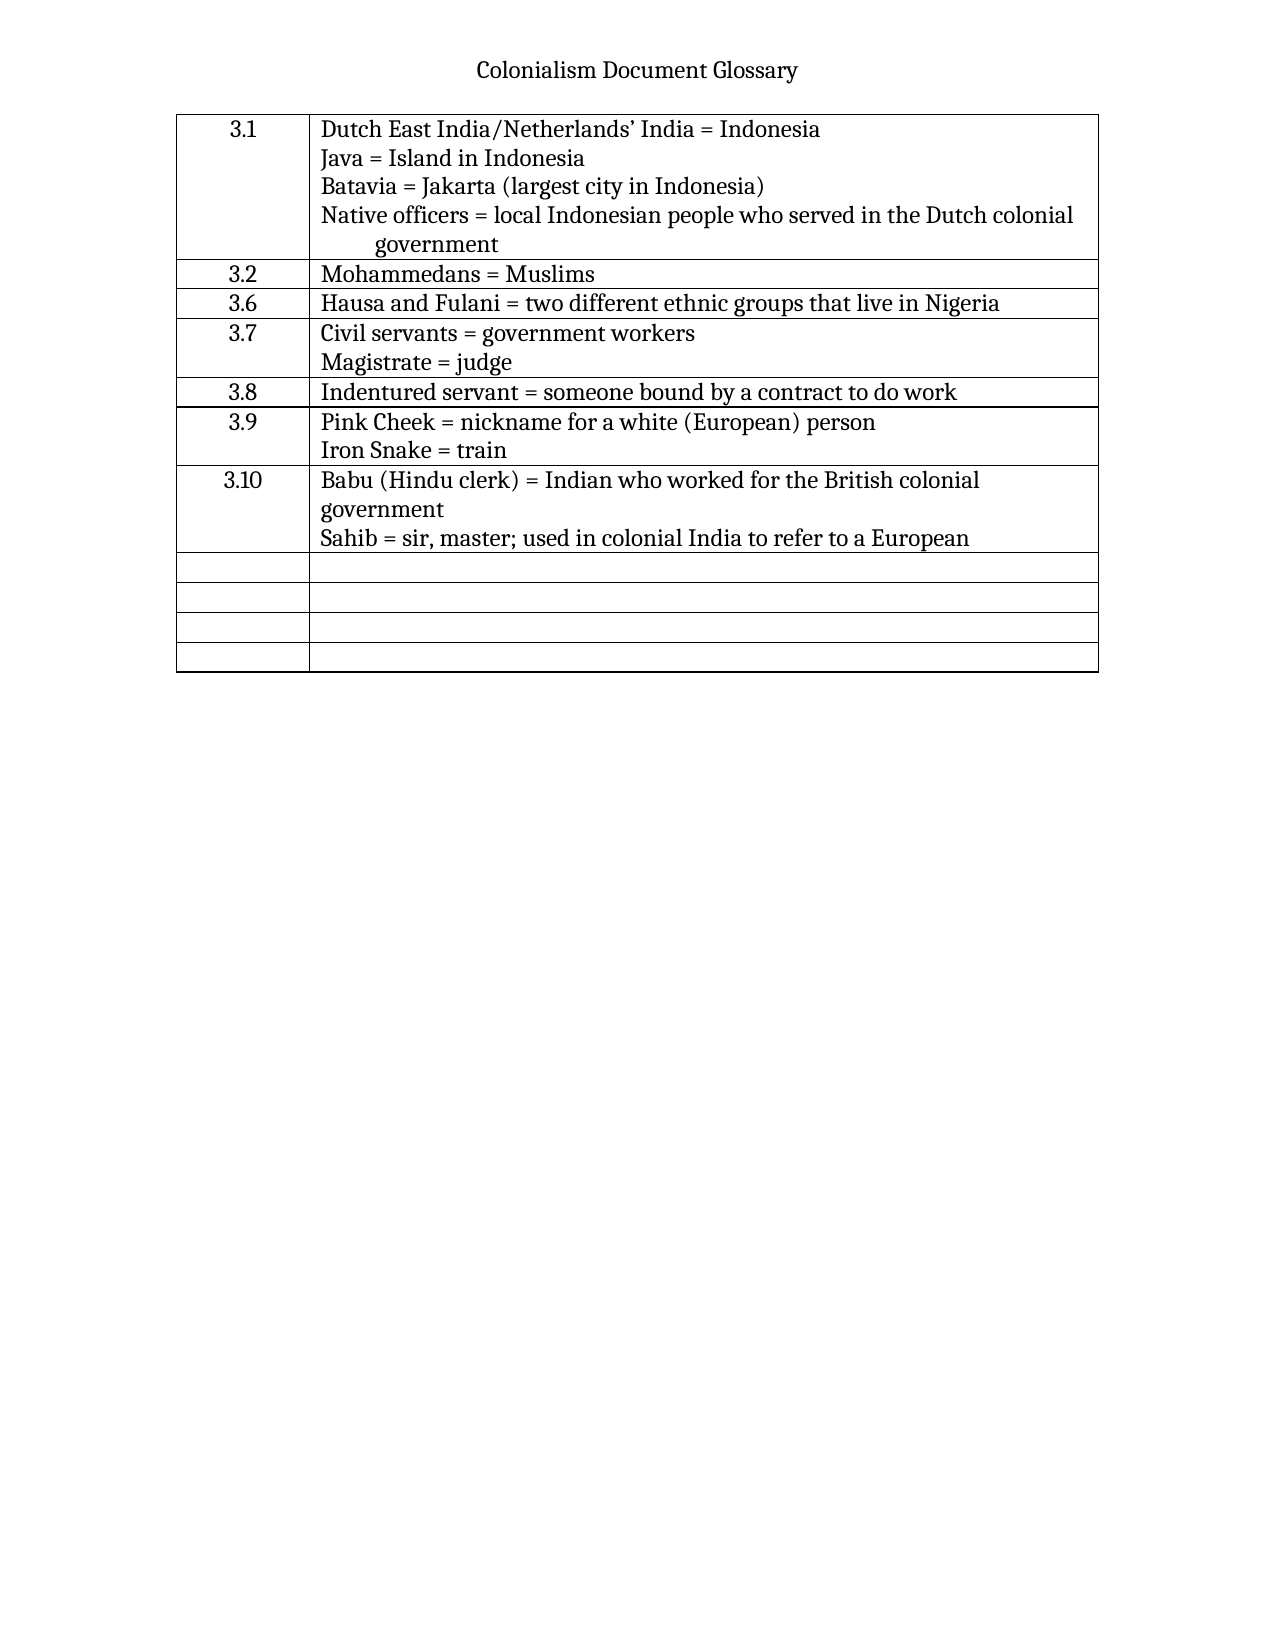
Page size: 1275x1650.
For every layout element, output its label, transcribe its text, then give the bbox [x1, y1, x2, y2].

table_cell 3.6 [177, 289, 309, 318]
table_cell [177, 583, 309, 612]
table_cell Babu (Hindu clerk) = Indian who worked for the British colonial government Sahib = sir, master; used in colonial India to refer to a European [310, 466, 1098, 552]
table_cell [177, 643, 309, 671]
table_cell [177, 613, 309, 642]
table_cell 3.7 [177, 319, 309, 377]
table_cell [177, 553, 309, 582]
table_header 3.1 [177, 115, 309, 258]
table_cell [310, 613, 1098, 642]
table_cell [310, 583, 1098, 612]
table_cell 3.10 [177, 466, 309, 552]
table_header Dutch East India/Netherlands’ India = Indonesia Java = Island in Indonesia Batavia = Jakarta (largest city in Indonesia) Native officers = local Indonesian people who served in the Dutch colonial government [310, 115, 1098, 258]
table_cell Indentured servant = someone bound by a contract to do work [310, 378, 1098, 406]
table_cell Mohammedans = Muslims [310, 260, 1098, 288]
table_cell 3.2 [177, 260, 309, 288]
text Colonialism Document Glossary [187, 56, 1087, 85]
table_cell 3.9 [177, 408, 309, 465]
table_cell [310, 643, 1098, 671]
table_cell [310, 553, 1098, 582]
table_cell 3.8 [177, 378, 309, 406]
table_cell Pink Cheek = nickname for a white (European) person Iron Snake = train [310, 408, 1098, 465]
table_cell Hausa and Fulani = two different ethnic groups that live in Nigeria [310, 289, 1098, 318]
table_cell Civil servants = government workers Magistrate = judge [310, 319, 1098, 377]
